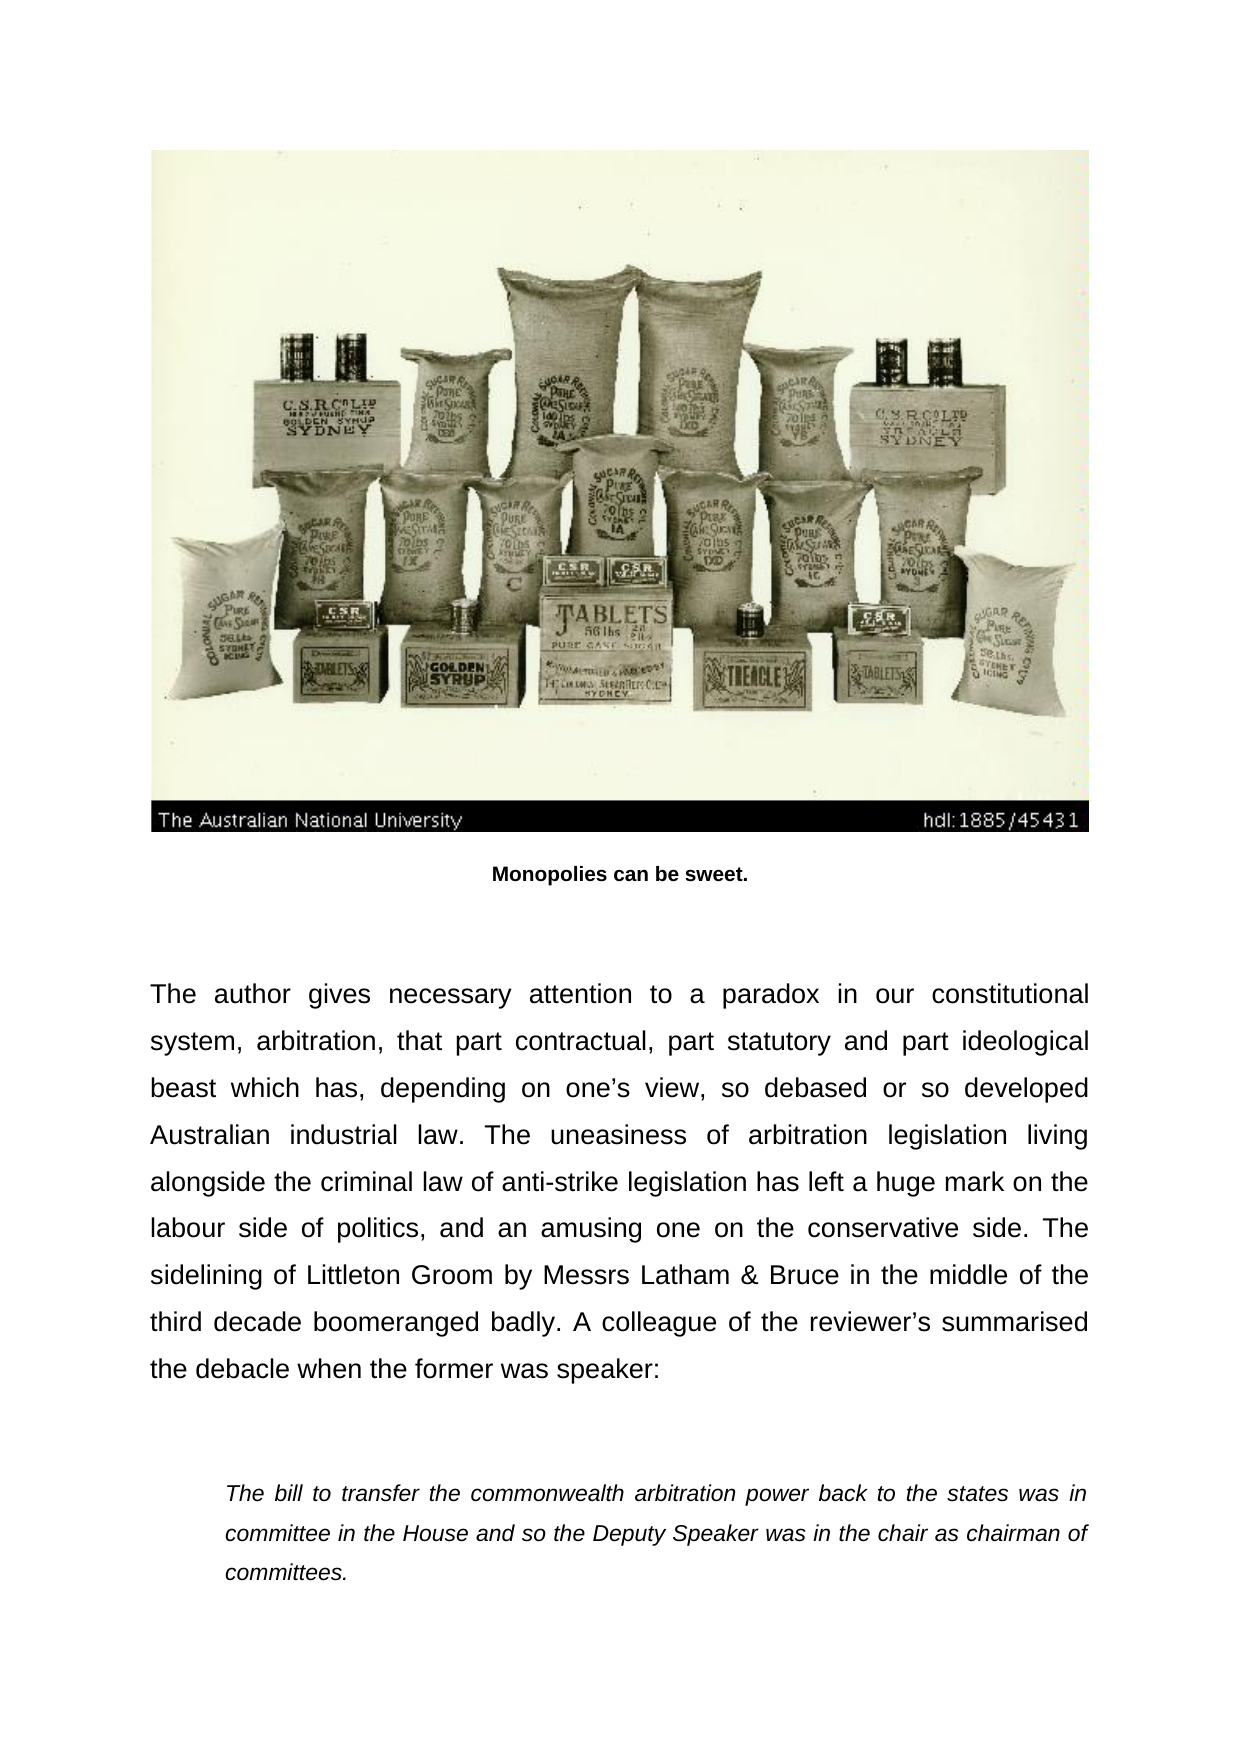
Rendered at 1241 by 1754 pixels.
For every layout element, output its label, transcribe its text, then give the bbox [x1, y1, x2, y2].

picture [151, 150, 1089, 832]
text The bill to transfer the commonwealth arbitration power back to the states was in committee in the House and so the Deputy Speaker was in the chair as chairman of committees. [225, 1480, 1090, 1585]
text Monopolies can be sweet. [150, 862, 1090, 886]
text The author gives necessary attention to a paradox in our constitutional system, arbitration, that part contractual, part statutory and part ideological beast which has, depending on one’s view, so debased or so developed Australian industrial law. The uneasiness of arbitration legislation living alongside the criminal law of anti-strike legislation has left a huge mark on the labour side of politics, and an amusing one on the conservative side. The sidelining of Littleton Groom by Messrs Latham & Bruce in the middle of the third decade boomeranged badly. A colleague of the reviewer’s summarised the debacle when the former was speaker: [150, 978, 1090, 1384]
